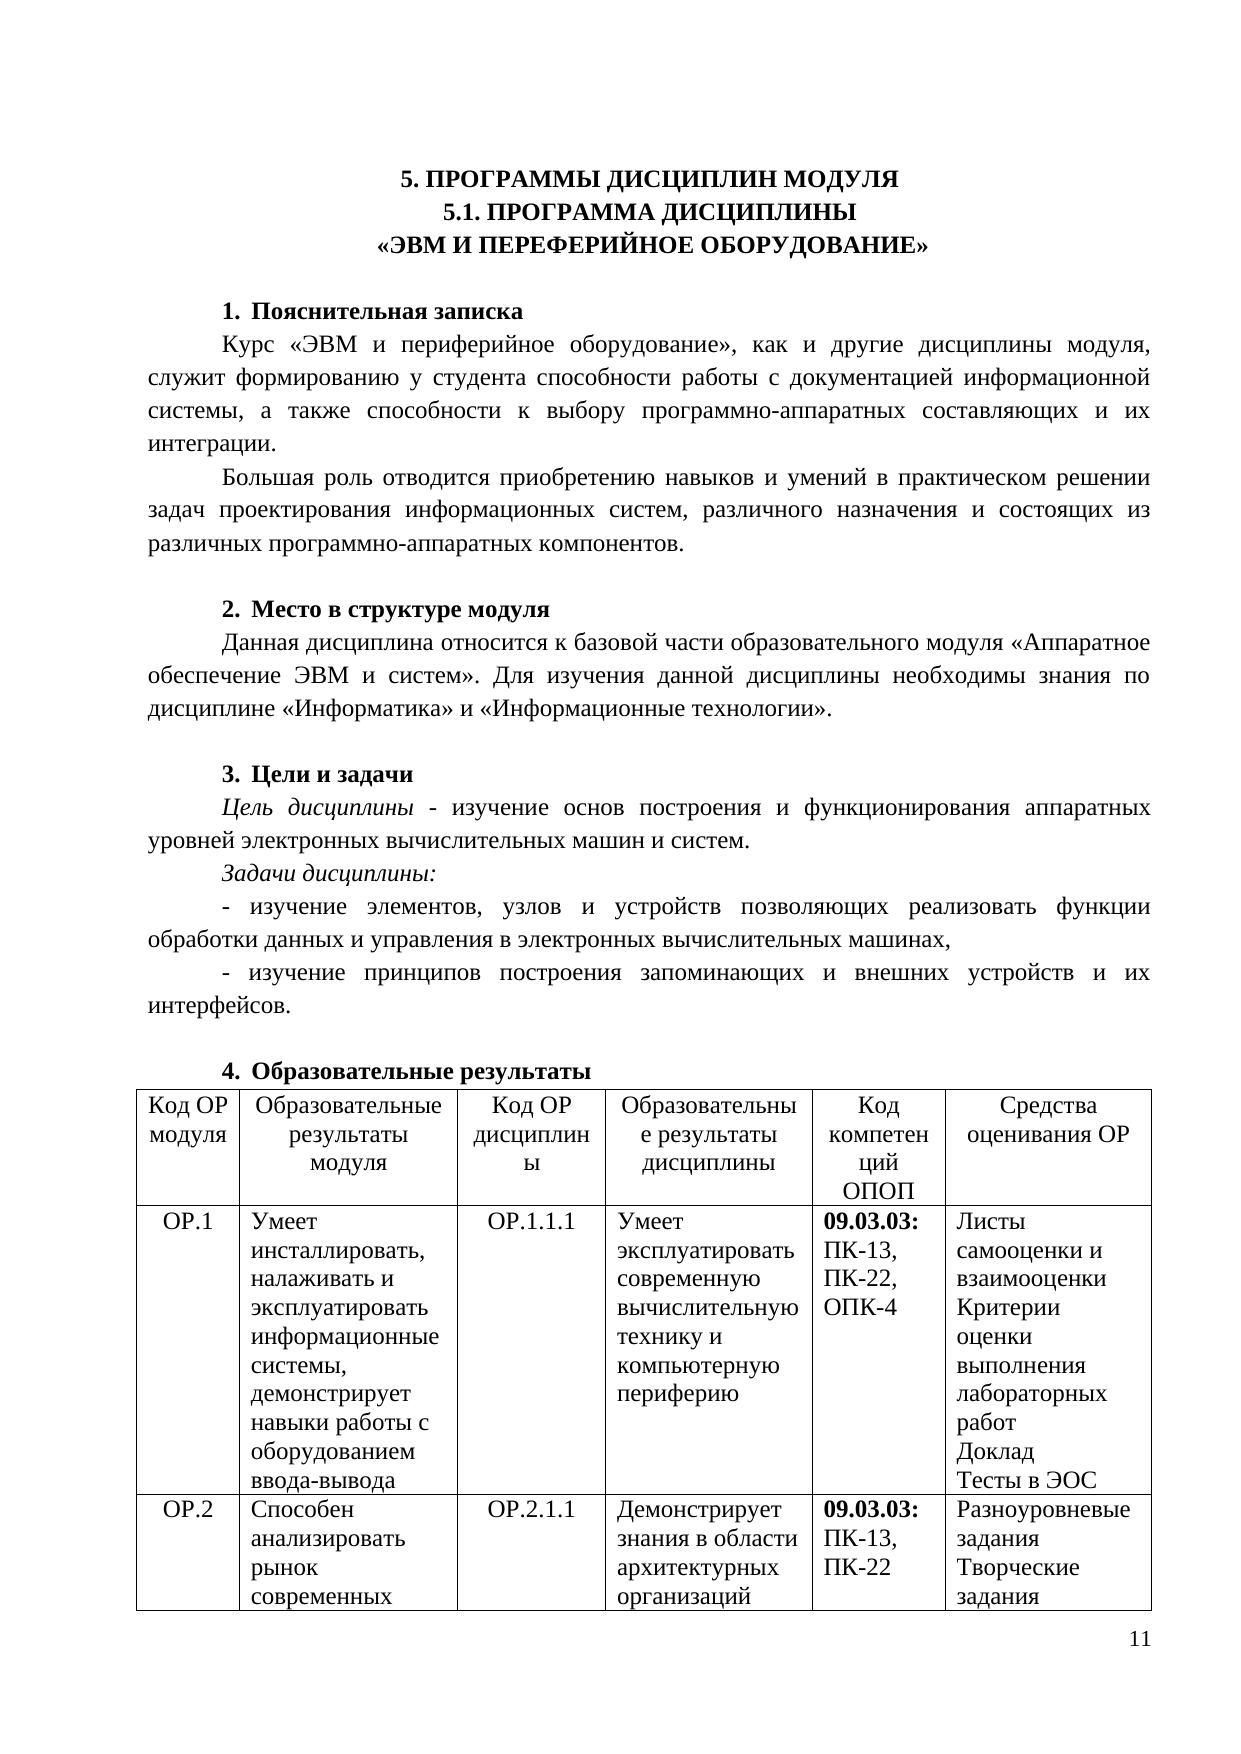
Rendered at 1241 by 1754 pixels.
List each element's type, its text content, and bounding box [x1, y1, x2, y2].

table_header Код ОР дисциплины [458, 1090, 605, 1205]
table_header Средства оценивания ОР [946, 1090, 1151, 1205]
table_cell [606, 1495, 812, 1609]
table_cell ОР.1 [137, 1206, 239, 1493]
table_header Код ОР модуля [137, 1090, 239, 1205]
table_header Образовательные результаты дисциплины [606, 1090, 812, 1205]
table_cell ОР.1.1.1 [458, 1206, 605, 1493]
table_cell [813, 1495, 945, 1609]
text Большая роль отводится приобретению навыков и умений в практическом решении задач проектирования информационных систем, различного назначения и состоящих из различных программно-аппаратных компонентов. [148, 462, 1152, 556]
text «ЭВМ И ПЕРЕФЕРИЙНОЕ ОБОРУДОВАНИЕ» [148, 230, 1152, 259]
text - изучение элементов, узлов и устройств позволяющих реализовать функции обработки данных и управления в электронных вычислительных машинах, [148, 891, 1152, 953]
text 5.1. ПРОГРАММА ДИСЦИПЛИНЫ [148, 197, 1152, 226]
text Цель дисциплины - изучение основ построения и функционирования аппаратных уровней электронных вычислительных машин и систем. [148, 792, 1152, 853]
text Данная дисциплина относится к базовой части образовательного модуля «Аппаратное обеспечение ЭВМ и систем». Для изучения данной дисциплины необходимы знания по дисциплине «Информатика» и «Информационные технологии». [148, 627, 1152, 721]
text Задачи дисциплины: [148, 858, 1152, 887]
table_header Код компетенций ОПОП [813, 1090, 945, 1205]
table_cell Умеет эксплуатировать современную вычислительную технику и компьютерную периферию [606, 1206, 812, 1493]
table_cell ОР.2.1.1 [458, 1495, 605, 1609]
list Цели и задачи [148, 759, 1152, 787]
text 5. ПРОГРАММЫ ДИСЦИПЛИН МОДУЛЯ [148, 164, 1152, 193]
text - изучение принципов построения запоминающих и внешних устройств и их интерфейсов. [148, 957, 1152, 1019]
table_cell ОР.2 [137, 1495, 239, 1609]
table_cell Листы самооценки и взаимооценки Критерии оценки выполнения лабораторных работ Доклад Тесты в ЭОС [946, 1206, 1151, 1493]
list Образовательные результаты [148, 1056, 1152, 1085]
list Пояснительная записка [148, 296, 1152, 325]
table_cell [240, 1495, 457, 1609]
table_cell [946, 1495, 1151, 1609]
table_cell Умеет инсталлировать, налаживать и эксплуатировать информационные системы, демонстрирует навыки работы с оборудованием ввода-вывода [240, 1206, 457, 1493]
list Место в структуре модуля [148, 594, 1152, 622]
text Курс «ЭВМ и периферийное оборудование», как и другие дисциплины модуля, служит формированию у студента способности работы с документацией информационной системы, а также способности к выбору программно-аппаратных составляющих и их интеграции. [148, 329, 1152, 457]
table_header Образовательные результаты модуля [240, 1090, 457, 1205]
table_cell 09.03.03: ПК-13, ПК-22, ОПК-4 [813, 1206, 945, 1493]
